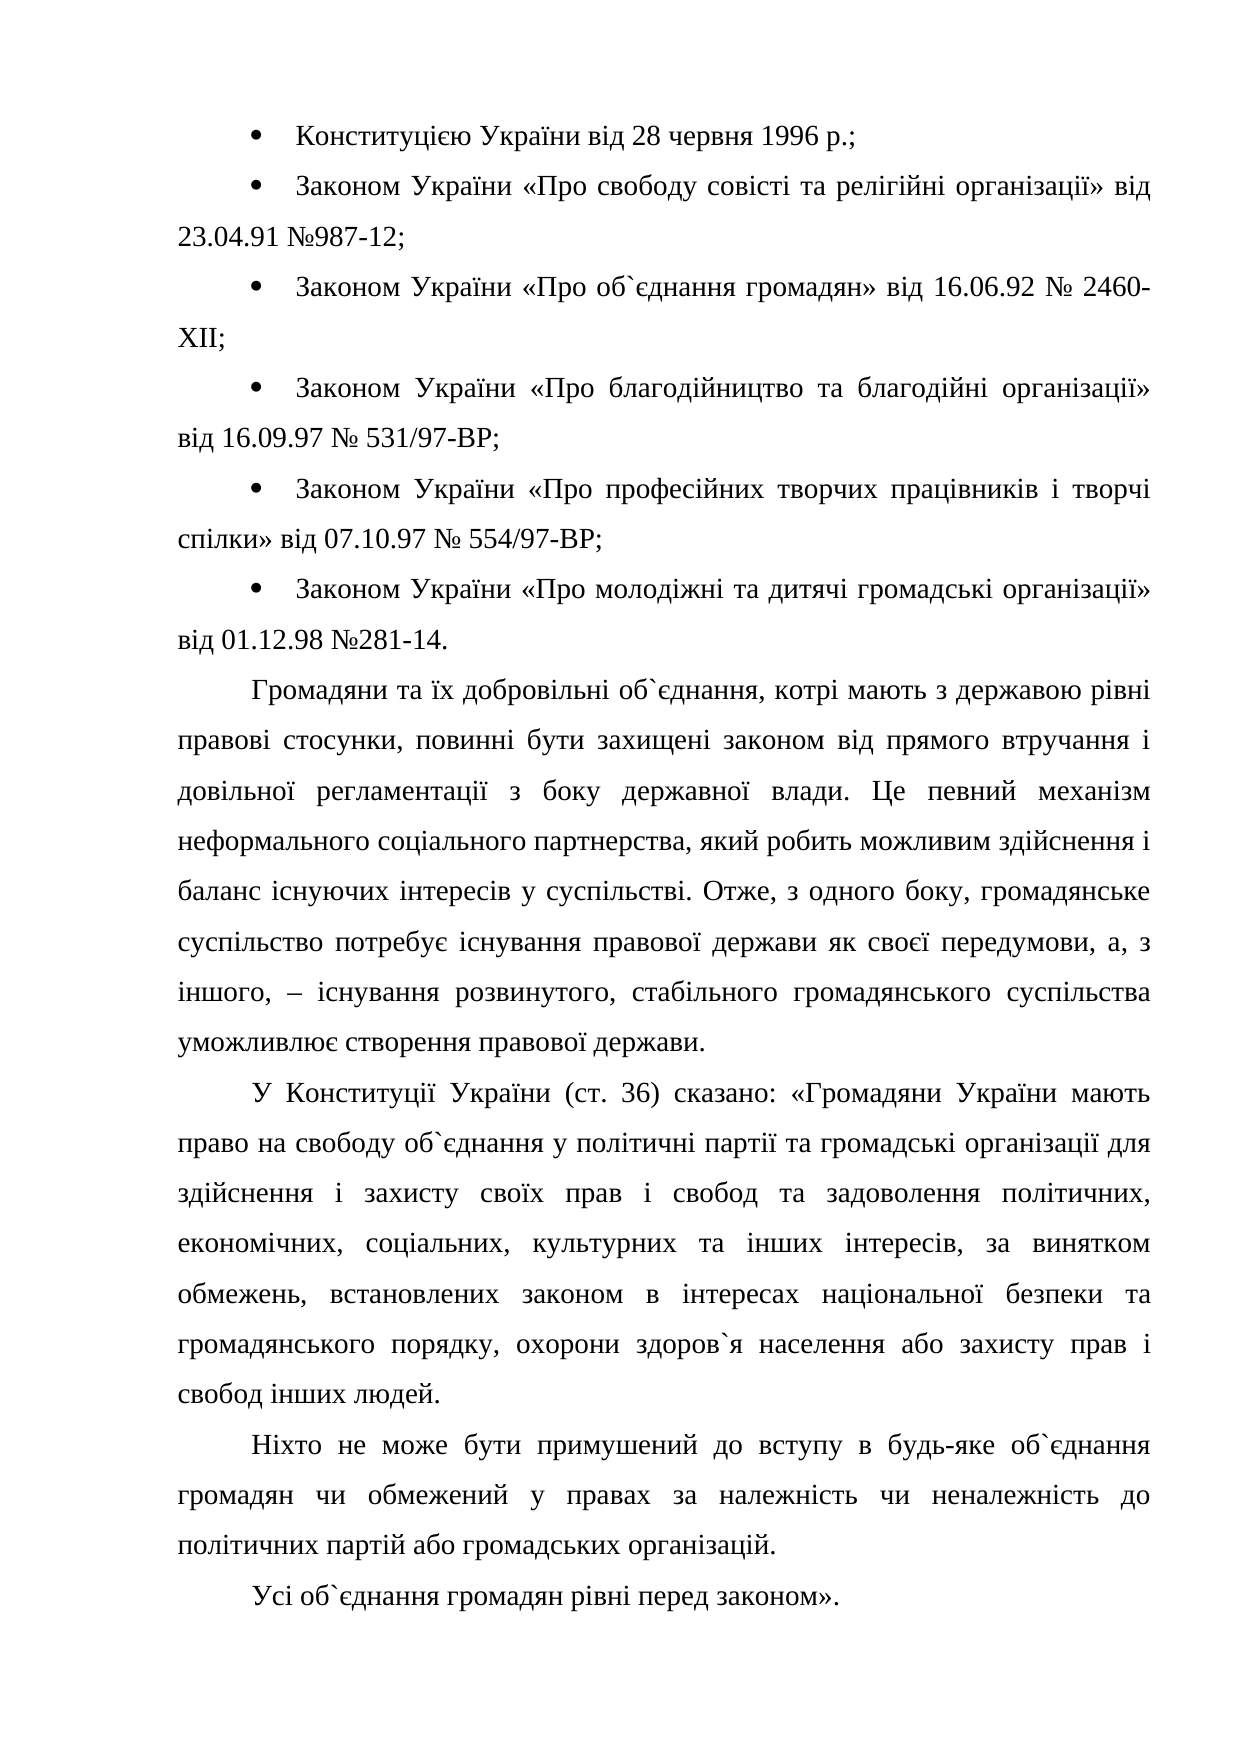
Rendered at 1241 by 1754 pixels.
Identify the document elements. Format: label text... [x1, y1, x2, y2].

text Усі об`єднання громадян рівні перед законом». [177, 1578, 1152, 1611]
list Законом України «Про молодіжні та дитячі громадські організації» від 01.12.98 №281-14. [177, 571, 1152, 655]
list Законом України «Про благодійництво та благодійні організації» від 16.09.97 № 531/97-ВР; [177, 370, 1152, 454]
list Законом України «Про свободу совісті та релігійні організації» від 23.04.91 №987-12; [177, 168, 1152, 252]
list Законом України «Про об`єднання громадян» від 16.06.92 № 2460-ХII; [177, 269, 1152, 353]
text Ніхто не може бути примушений до вступу в будь-яке об`єднання громадян чи обмежений у правах за належність чи неналежність до політичних партій або громадських організацій. [177, 1427, 1152, 1561]
text У Конституції України (ст. 36) сказано: «Громадяни України мають право на свободу об`єднання у політичні партії та громадські організації для здійснення і захисту своїх прав і свобод та задоволення політичних, економічних, соціальних, культурних та інших інтересів, за винятком обмежень, встановлених законом в інтересах національної безпеки та громадянського порядку, охорони здоров`я населення або захисту прав і свобод інших людей. [177, 1075, 1152, 1410]
list Законом України «Про професійних творчих працівників і творчі спілки» від 07.10.97 № 554/97-ВР; [177, 471, 1152, 555]
text Громадяни та їх добровільні об`єднання, котрі мають з державою рівні правові стосунки, повинні бути захищені законом від прямого втручання і довільної регламентації з боку державної влади. Це певний механізм неформального соціального партнерства, який робить можливим здійснення і баланс існуючих інтересів у суспільстві. Отже, з одного боку, громадянське суспільство потребує існування правової держави як своєї передумови, а, з іншого, – існування розвинутого, стабільного громадянського суспільства уможливлює створення правової держави. [177, 672, 1152, 1058]
list Конституцією України від 28 червня 1996 р.; [177, 118, 1152, 152]
